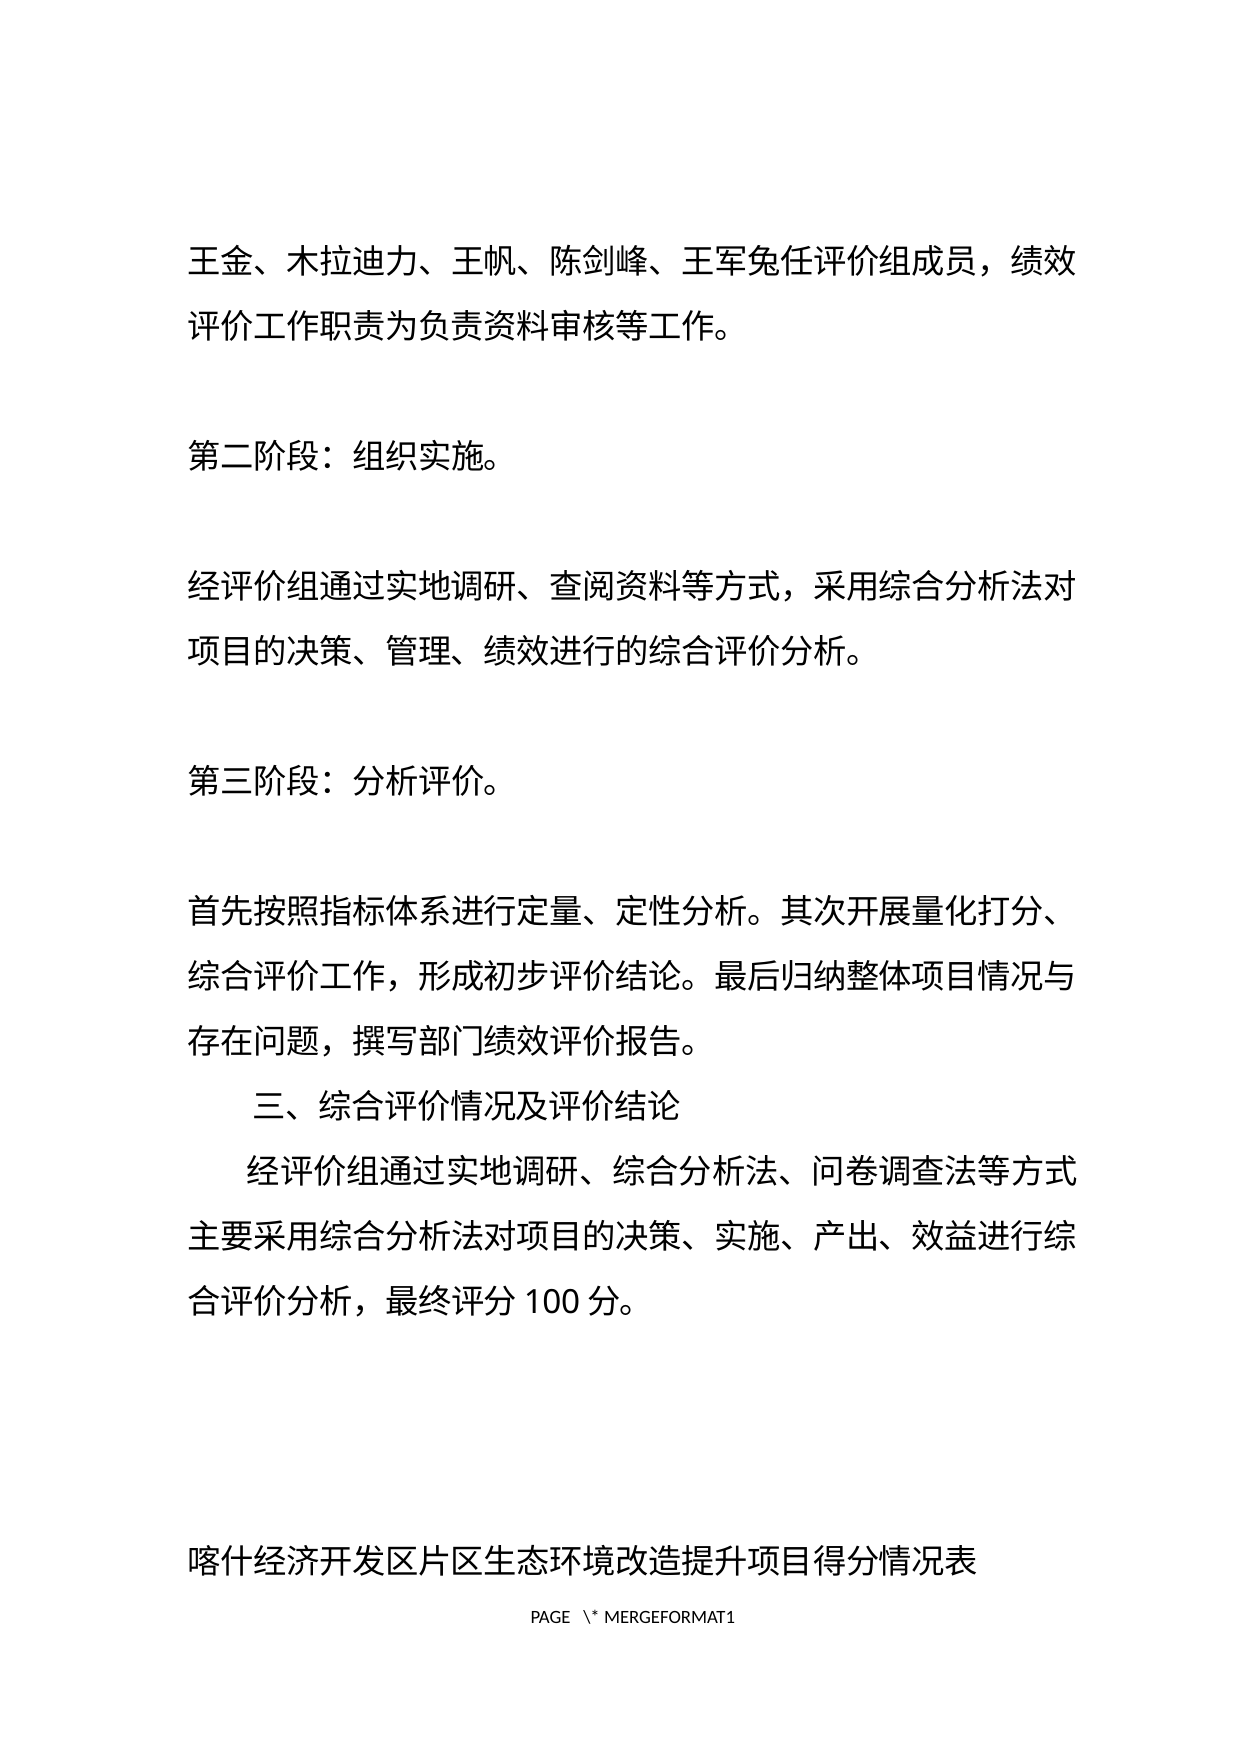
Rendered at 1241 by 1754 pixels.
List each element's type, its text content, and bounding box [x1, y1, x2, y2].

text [187, 1137, 1078, 1592]
text 三、综合评价情况及评价结论 [187, 1072, 1078, 1137]
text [187, 162, 1078, 1072]
